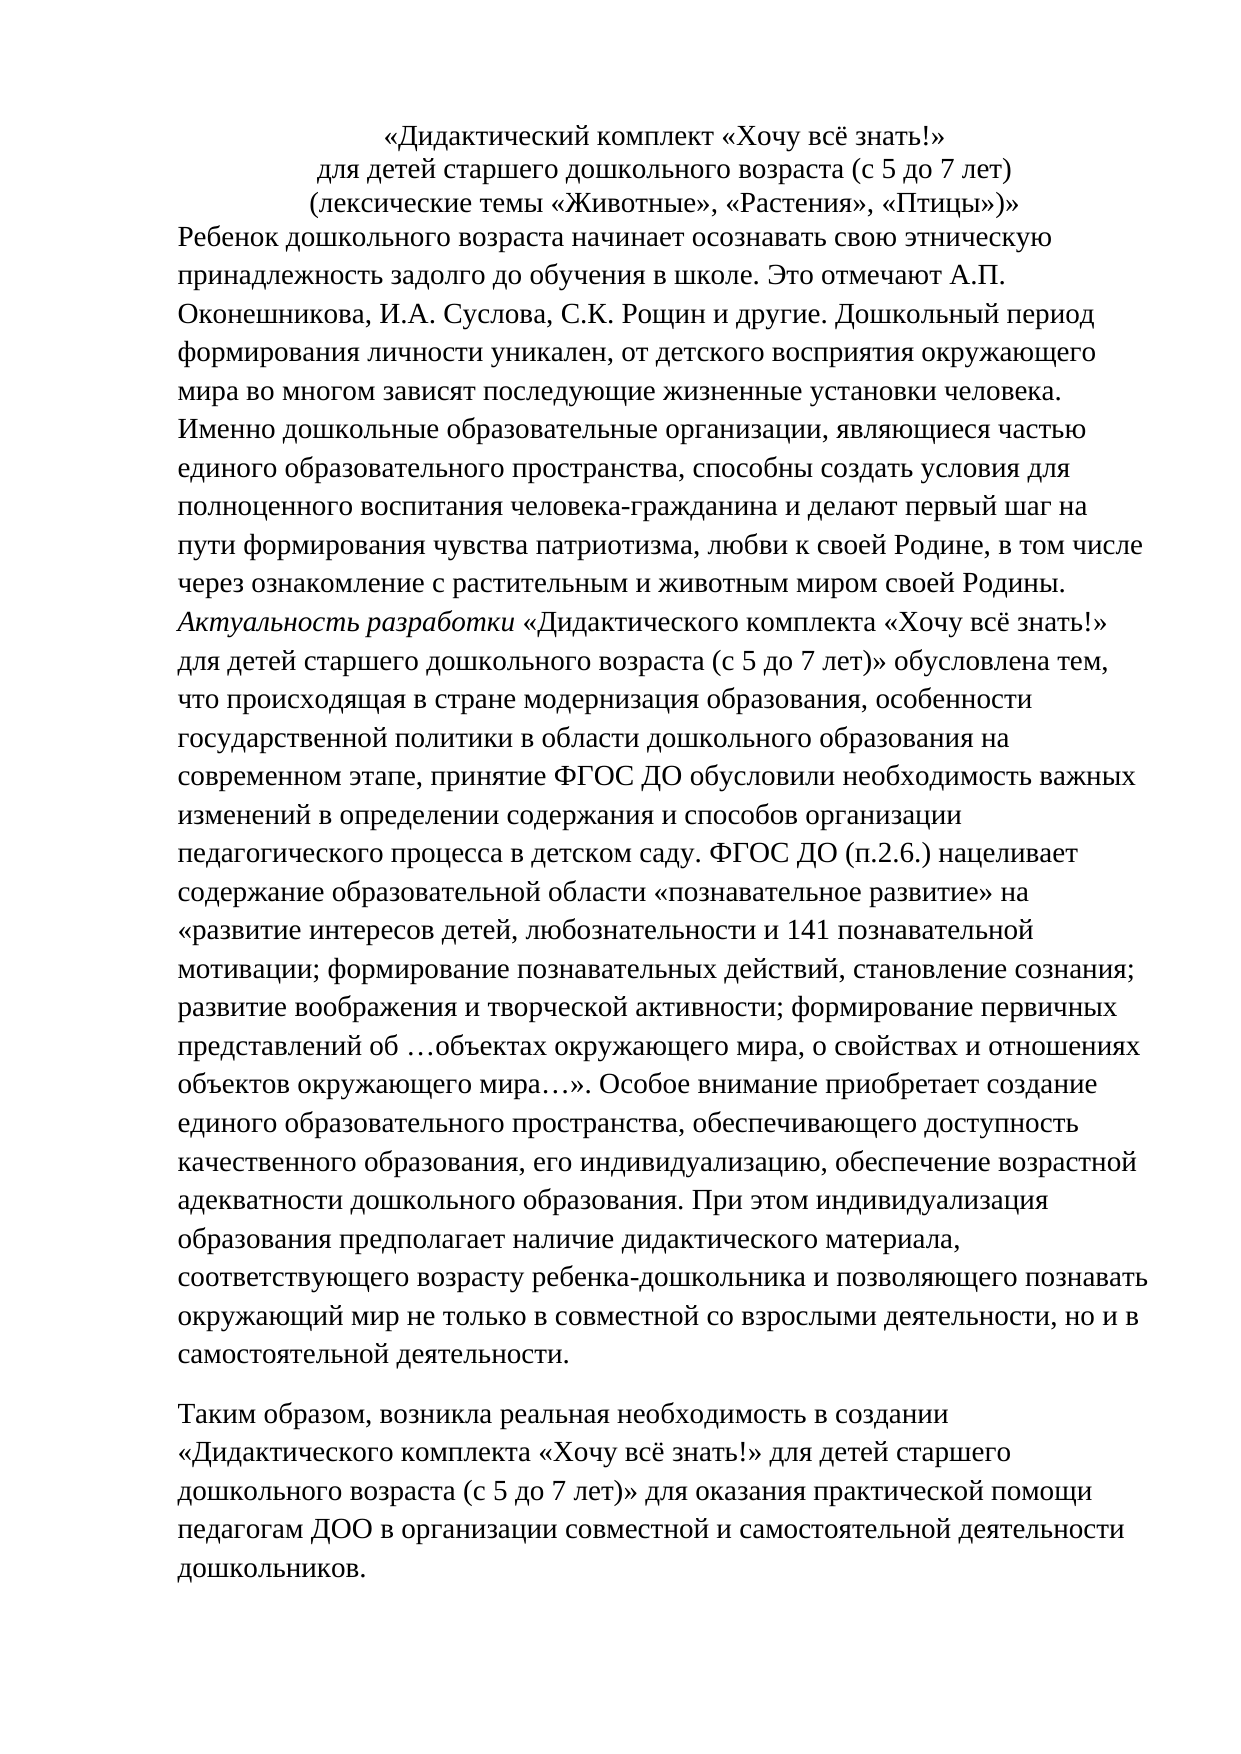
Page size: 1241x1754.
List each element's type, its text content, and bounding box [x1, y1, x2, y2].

text «Дидактический комплект «Хочу всё знать!» [177, 118, 1152, 152]
text (лексические темы «Животные», «Растения», «Птицы»)» [177, 185, 1152, 219]
text для детей старшего дошкольного возраста (с 5 до 7 лет) [177, 152, 1152, 185]
text Таким образом, возникла реальная необходимость в создании «Дидактического комплекта «Хочу всё знать!» для детей старшего дошкольного возраста (с 5 до 7 лет)» для оказания практической помощи педагогам ДОО в организации совместной и самостоятельной деятельности дошкольников. [177, 1396, 1152, 1583]
text Ребенок дошкольного возраста начинает осознавать свою этническую принадлежность задолго до обучения в школе. Это отмечают А.П. Оконешникова, И.А. Суслова, С.К. Рощин и другие. Дошкольный период формирования личности уникален, от детского восприятия окружающего мира во многом зависят последующие жизненные установки человека. Именно дошкольные образовательные организации, являющиеся частью единого образовательного пространства, способны создать условия для полноценного воспитания человека-гражданина и делают первый шаг на пути формирования чувства патриотизма, любви к своей Родине, в том числе через ознакомление с растительным и животным миром своей Родины. Актуальность разработки «Дидактического комплекта «Хочу всё знать!» для детей старшего дошкольного возраста (с 5 до 7 лет)» обусловлена тем, что происходящая в стране модернизация образования, особенности государственной политики в области дошкольного образования на современном этапе, принятие ФГОС ДО обусловили необходимость важных изменений в определении содержания и способов организации педагогического процесса в детском саду. ФГОС ДО (п.2.6.) нацеливает содержание образовательной области «познавательное развитие» на «развитие интересов детей, любознательности и 141 познавательной мотивации; формирование познавательных действий, становление сознания; развитие воображения и творческой активности; формирование первичных представлений об …объектах окружающего мира, о свойствах и отношениях объектов окружающего мира…». Особое внимание приобретает создание единого образовательного пространства, обеспечивающего доступность качественного образования, его индивидуализацию, обеспечение возрастной адекватности дошкольного образования. При этом индивидуализация образования предполагает наличие дидактического материала, соответствующего возрасту ребенка-дошкольника и позволяющего познавать окружающий мир не только в совместной со взрослыми деятельности, но и в самостоятельной деятельности. [177, 219, 1152, 1370]
